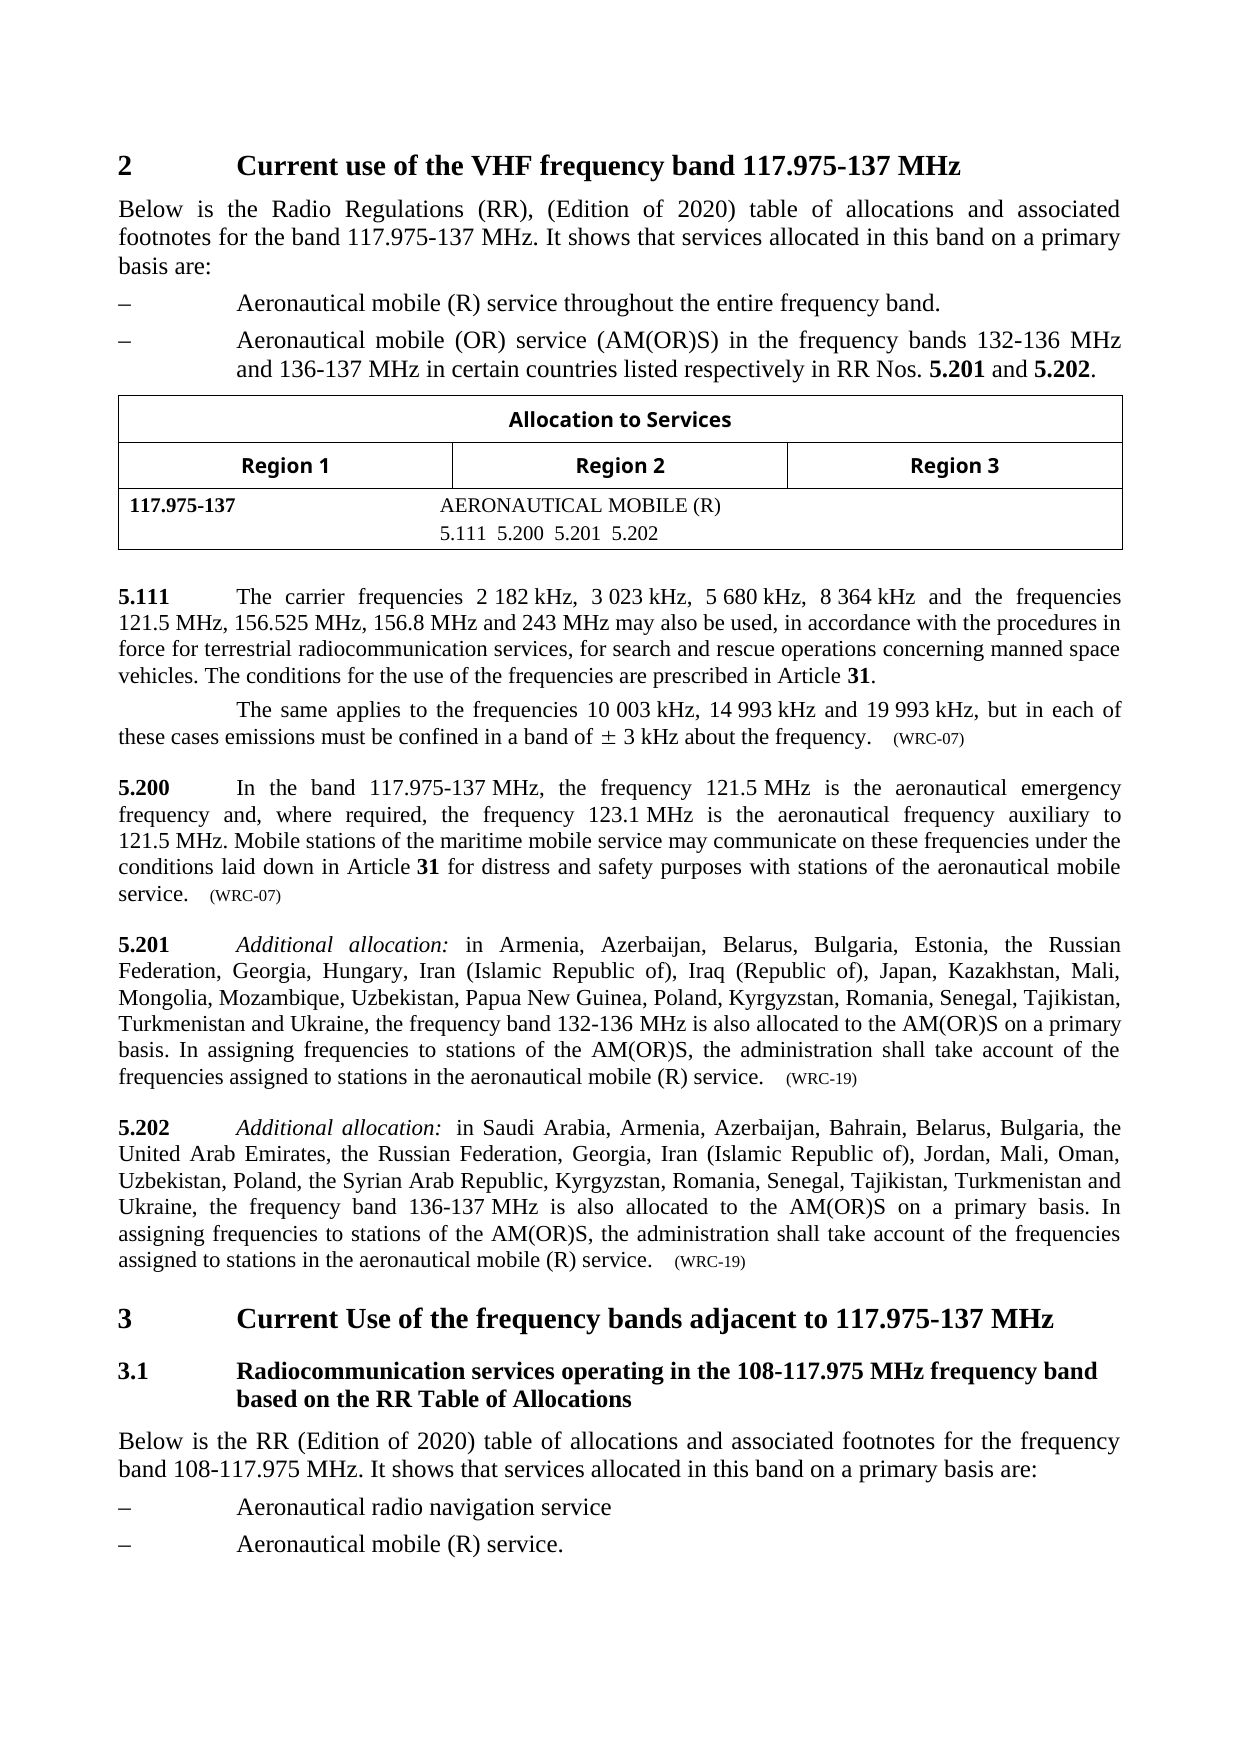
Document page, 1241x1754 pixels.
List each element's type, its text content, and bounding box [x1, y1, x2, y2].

table_cell Region 3 [788, 443, 1122, 488]
table_cell Region 2 [453, 443, 787, 488]
subtitle Radiocommunication services operating in the 108-117.975 MHz frequency band based on the RR Table of Allocations [117, 1356, 1122, 1413]
text – Aeronautical mobile (OR) service (AM(OR)S) in the frequency bands 132-136 MHz and 136-137 MHz in certain countries listed respectively in RR Nos. 5.201 and 5.202. [118, 325, 1122, 383]
text 5.202 Additional allocation: in Saudi Arabia, Armenia, Azerbaijan, Bahrain, Belarus, Bulgaria, the United Arab Emirates, the Russian Federation, Georgia, Iran (Islamic Republic of), Jordan, Mali, Oman, Uzbekistan, Poland, the Syrian Arab Republic, Kyrgyzstan, Romania, Senegal, Tajikistan, Turkmenistan and Ukraine, the frequency band 136-137 MHz is also allocated to the AM(OR)S on a primary basis. In assigning frequencies to stations of the AM(OR)S, the administration shall take account of the frequencies assigned to stations in the aeronautical mobile (R) service. (WRC-19) [118, 1114, 1122, 1272]
table_cell 117.975-137 AERONAUTICAL MOBILE (R) 5.111 5.200 5.201 5.202 [119, 489, 1122, 549]
subtitle Current Use of the frequency bands adjacent to 117.975-137 MHz [117, 1301, 1122, 1335]
text – Aeronautical mobile (R) service. [118, 1529, 1122, 1557]
text The same applies to the frequencies 10 003 kHz, 14 993 kHz and 19 993 kHz, but in each of these cases emissions must be confined in a band of  3 kHz about the frequency. (WRC-07) [118, 697, 1122, 749]
text 5.111 The carrier frequencies 2 182 kHz, 3 023 kHz, 5 680 kHz, 8 364 kHz and the frequencies 121.5 MHz, 156.525 MHz, 156.8 MHz and 243 MHz may also be used, in accordance with the procedures in force for terrestrial radiocommunication services, for search and rescue operations concerning manned space vehicles. The conditions for the use of the frequencies are prescribed in Article 31. [118, 583, 1122, 688]
text – Aeronautical mobile (R) service throughout the entire frequency band. [118, 288, 1122, 317]
text 5.200 In the band 117.975-137 MHz, the frequency 121.5 MHz is the aeronautical emergency frequency and, where required, the frequency 123.1 MHz is the aeronautical frequency auxiliary to 121.5 MHz. Mobile stations of the maritime mobile service may communicate on these frequencies under the conditions laid down in Article 31 for distress and safety purposes with stations of the aeronautical mobile service. (WRC-07) [118, 774, 1122, 906]
subtitle Current use of the VHF frequency band 117.975-137 MHz [117, 148, 1122, 181]
text 5.201 Additional allocation: in Armenia, Azerbaijan, Belarus, Bulgaria, Estonia, the Russian Federation, Georgia, Hungary, Iran (Islamic Republic of), Iraq (Republic of), Japan, Kazakhstan, Mali, Mongolia, Mozambique, Uzbekistan, Papua New Guinea, Poland, Kyrgyzstan, Romania, Senegal, Tajikistan, Turkmenistan and Ukraine, the frequency band 132-136 MHz is also allocated to the AM(OR)S on a primary basis. In assigning frequencies to stations of the AM(OR)S, the administration shall take account of the frequencies assigned to stations in the aeronautical mobile (R) service. (WRC-19) [118, 931, 1122, 1089]
text Below is the RR (Edition of 2020) table of allocations and associated footnotes for the frequency band 108-117.975 MHz. It shows that services allocated in this band on a primary basis are: [118, 1426, 1122, 1483]
text Below is the Radio Regulations (RR), (Edition of 2020) table of allocations and associated footnotes for the band 117.975-137 MHz. It shows that services allocated in this band on a primary basis are: [118, 194, 1122, 280]
table_cell Region 1 [119, 443, 452, 488]
text – Aeronautical radio navigation service [118, 1492, 1122, 1520]
table_header Allocation to Services [119, 396, 1122, 442]
